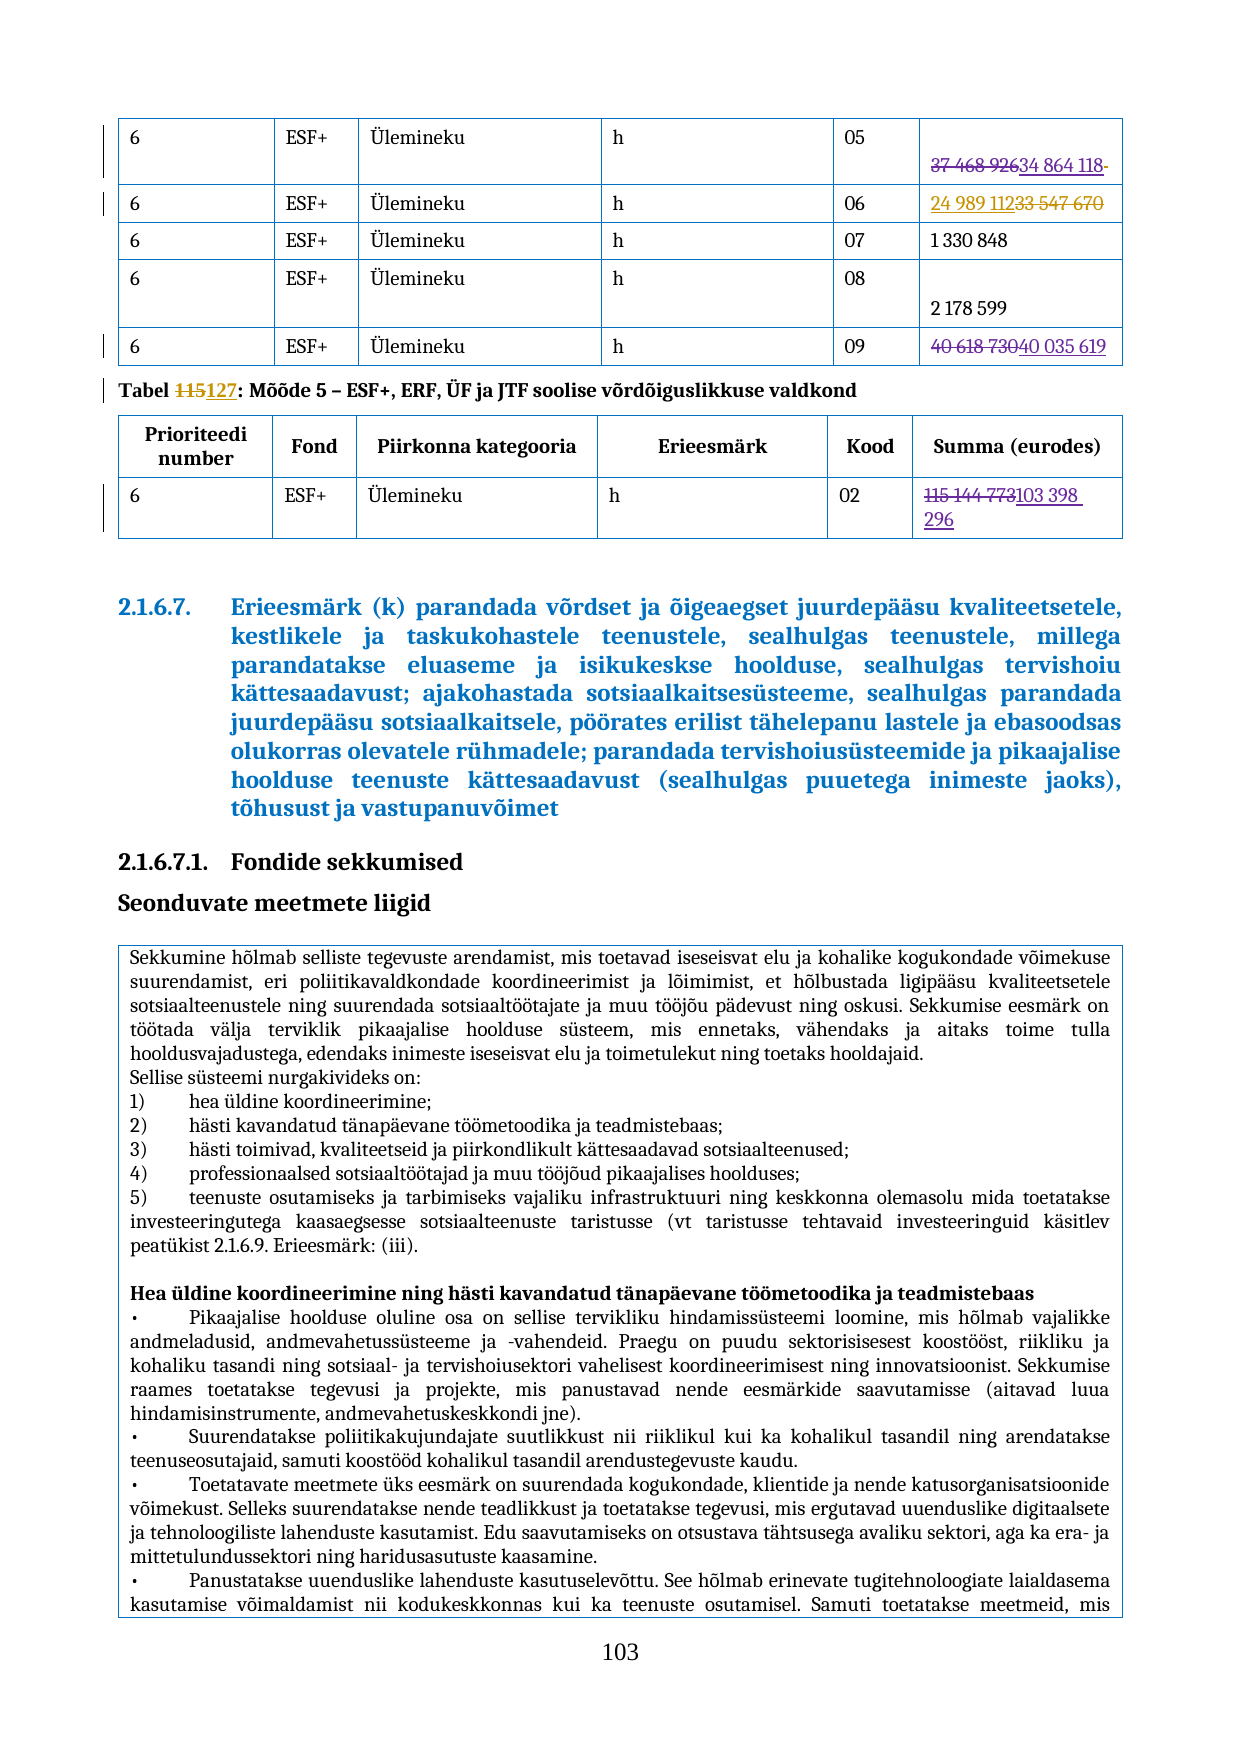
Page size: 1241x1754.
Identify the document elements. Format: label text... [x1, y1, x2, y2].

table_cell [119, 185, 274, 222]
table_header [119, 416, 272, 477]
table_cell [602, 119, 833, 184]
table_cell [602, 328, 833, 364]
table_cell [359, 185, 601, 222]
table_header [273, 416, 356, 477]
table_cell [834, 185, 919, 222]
text Seonduvate meetmete liigid [118, 889, 1122, 918]
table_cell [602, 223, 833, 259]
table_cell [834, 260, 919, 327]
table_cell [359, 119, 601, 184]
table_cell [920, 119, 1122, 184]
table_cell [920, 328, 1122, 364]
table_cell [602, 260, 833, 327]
subtitle Erieesmärk (k) parandada võrdset ja õigeaegset juurdepääsu kvaliteetsetele, kestlikele ja taskukohastele teenustele, sealhulgas teenustele, millega parandatakse eluaseme ja isikukeskse hoolduse, sealhulgas tervishoiu kättesaadavust; ajakohastada sotsiaalkaitsesüsteeme, sealhulgas parandada juurdepääsu sotsiaalkaitsele, pöörates erilist tähelepanu lastele ja ebasoodsas olukorras olevatele rühmadele; parandada tervishoiusüsteemide ja pikaajalise hoolduse teenuste kättesaadavust (sealhulgas puuetega inimeste jaoks), tõhusust ja vastupanuvõimet [118, 593, 1122, 823]
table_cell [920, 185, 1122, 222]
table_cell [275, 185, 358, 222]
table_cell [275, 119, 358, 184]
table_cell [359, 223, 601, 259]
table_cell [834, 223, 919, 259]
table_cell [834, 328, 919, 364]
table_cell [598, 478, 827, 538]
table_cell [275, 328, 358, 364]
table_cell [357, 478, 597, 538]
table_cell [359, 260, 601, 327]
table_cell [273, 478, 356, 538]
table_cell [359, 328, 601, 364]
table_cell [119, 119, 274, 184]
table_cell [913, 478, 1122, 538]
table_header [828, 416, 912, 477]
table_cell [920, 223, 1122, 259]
subtitle Fondide sekkumised [118, 848, 1122, 877]
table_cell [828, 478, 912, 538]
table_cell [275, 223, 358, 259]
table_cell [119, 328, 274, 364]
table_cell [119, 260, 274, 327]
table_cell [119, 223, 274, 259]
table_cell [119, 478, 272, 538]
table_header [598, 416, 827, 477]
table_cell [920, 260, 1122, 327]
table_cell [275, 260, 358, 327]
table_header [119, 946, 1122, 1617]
text Tabel : Mõõde 5 – ESF+, ERF, ÜF ja JTF soolise võrdõiguslikkuse valdkond [118, 378, 1122, 403]
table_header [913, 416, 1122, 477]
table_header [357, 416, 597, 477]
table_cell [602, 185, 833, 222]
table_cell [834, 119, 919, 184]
